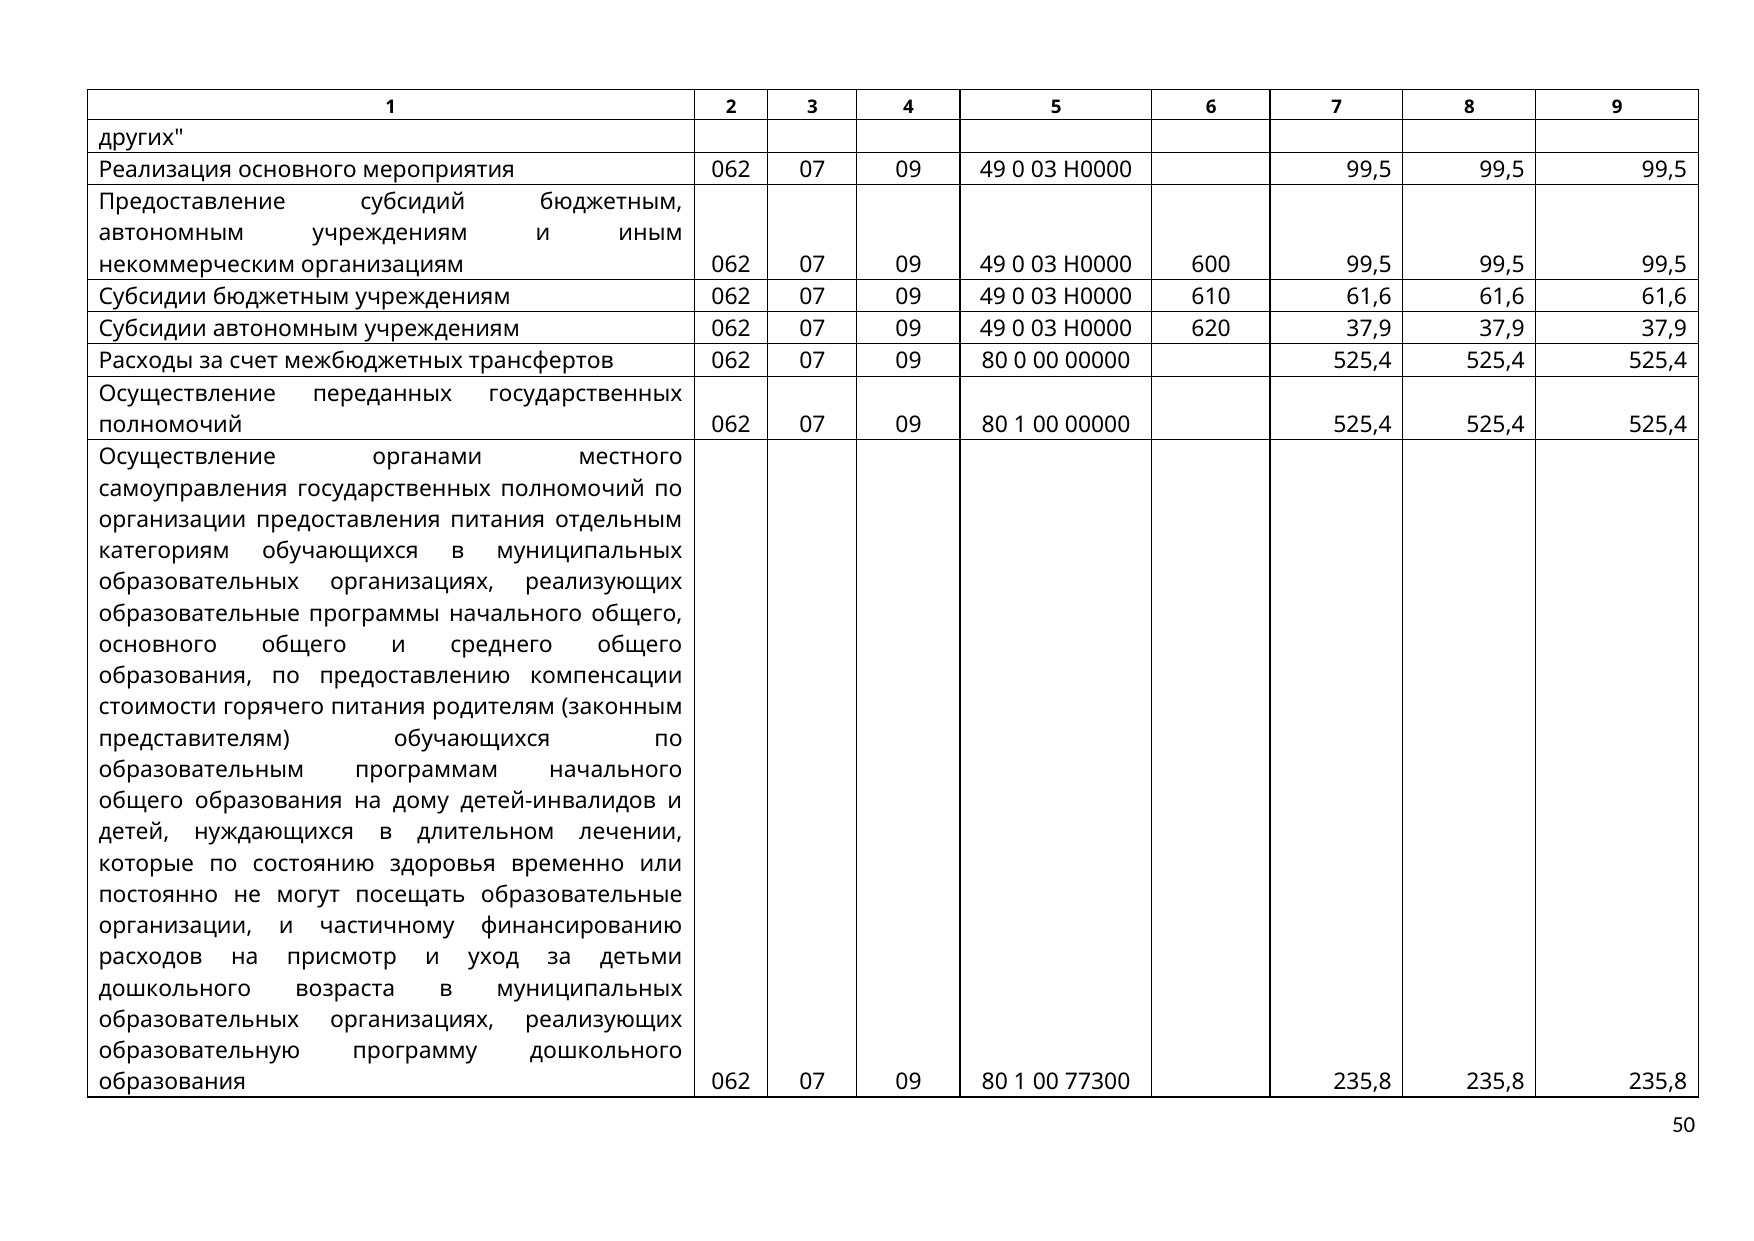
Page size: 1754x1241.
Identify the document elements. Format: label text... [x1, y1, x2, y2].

table_header 4 [857, 90, 959, 119]
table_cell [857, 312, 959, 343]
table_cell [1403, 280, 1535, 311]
table_header 5 [961, 90, 1151, 119]
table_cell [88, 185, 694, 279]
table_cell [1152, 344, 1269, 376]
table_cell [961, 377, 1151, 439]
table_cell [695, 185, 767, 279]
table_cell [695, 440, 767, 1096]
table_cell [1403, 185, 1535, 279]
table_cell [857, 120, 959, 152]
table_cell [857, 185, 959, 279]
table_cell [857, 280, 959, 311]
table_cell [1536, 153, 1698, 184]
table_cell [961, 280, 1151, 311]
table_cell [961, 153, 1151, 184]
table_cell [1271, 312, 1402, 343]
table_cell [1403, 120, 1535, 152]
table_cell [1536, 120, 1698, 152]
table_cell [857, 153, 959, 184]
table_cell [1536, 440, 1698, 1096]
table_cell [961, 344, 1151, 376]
table_header 8 [1403, 90, 1535, 119]
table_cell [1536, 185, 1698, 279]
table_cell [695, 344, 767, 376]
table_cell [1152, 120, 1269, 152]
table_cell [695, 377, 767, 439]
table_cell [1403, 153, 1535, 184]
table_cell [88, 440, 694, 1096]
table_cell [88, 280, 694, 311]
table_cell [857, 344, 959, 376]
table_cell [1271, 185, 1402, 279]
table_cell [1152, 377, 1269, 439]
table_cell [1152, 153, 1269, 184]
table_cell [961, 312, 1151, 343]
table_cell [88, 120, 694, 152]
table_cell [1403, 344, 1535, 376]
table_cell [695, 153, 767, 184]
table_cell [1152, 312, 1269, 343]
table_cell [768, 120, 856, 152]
table_header 1 [88, 90, 694, 119]
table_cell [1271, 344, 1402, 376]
table_header 9 [1536, 90, 1698, 119]
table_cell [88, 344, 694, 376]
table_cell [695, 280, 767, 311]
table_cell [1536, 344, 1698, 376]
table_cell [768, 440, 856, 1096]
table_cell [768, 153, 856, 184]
table_header 3 [768, 90, 856, 119]
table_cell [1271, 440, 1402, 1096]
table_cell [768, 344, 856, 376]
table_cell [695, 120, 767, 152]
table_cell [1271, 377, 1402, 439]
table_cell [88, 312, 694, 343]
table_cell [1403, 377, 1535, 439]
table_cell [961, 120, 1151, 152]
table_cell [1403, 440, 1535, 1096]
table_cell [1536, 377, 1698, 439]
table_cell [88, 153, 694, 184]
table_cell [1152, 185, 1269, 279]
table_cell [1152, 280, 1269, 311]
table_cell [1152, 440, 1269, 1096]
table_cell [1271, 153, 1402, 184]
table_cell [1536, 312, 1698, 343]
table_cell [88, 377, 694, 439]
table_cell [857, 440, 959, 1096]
table_header 7 [1271, 90, 1402, 119]
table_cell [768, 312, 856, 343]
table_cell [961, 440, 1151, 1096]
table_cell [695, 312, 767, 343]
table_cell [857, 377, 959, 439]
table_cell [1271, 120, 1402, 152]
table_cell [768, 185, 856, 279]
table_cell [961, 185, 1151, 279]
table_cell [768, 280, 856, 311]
table_header 6 [1152, 90, 1269, 119]
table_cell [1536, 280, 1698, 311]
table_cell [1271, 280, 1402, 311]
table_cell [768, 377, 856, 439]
table_header 2 [695, 90, 767, 119]
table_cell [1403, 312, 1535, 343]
